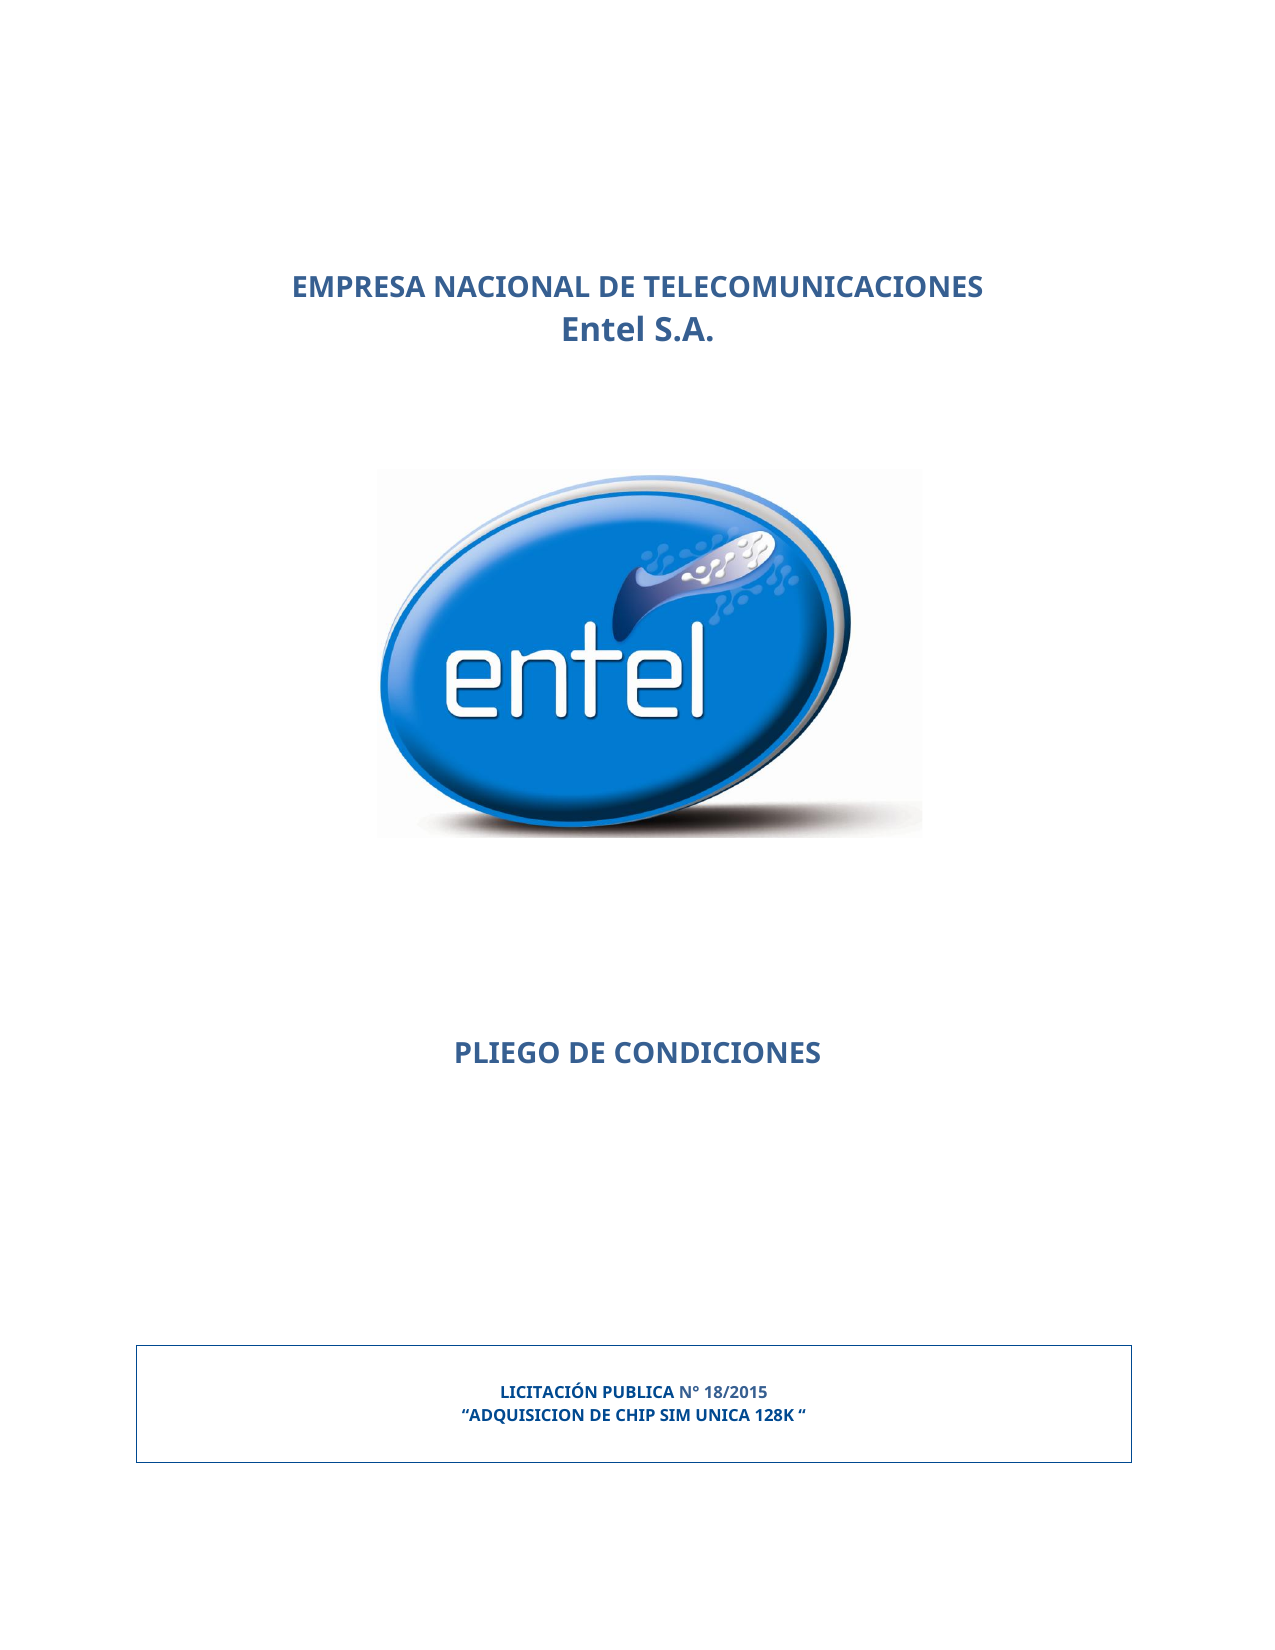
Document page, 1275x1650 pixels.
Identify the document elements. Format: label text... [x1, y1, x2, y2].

text Entel S.A. [148, 306, 1127, 351]
text EMPRESA NACIONAL DE TELECOMUNICACIONES [148, 266, 1127, 306]
text PLIEGO DE CONDICIONES [148, 1033, 1127, 1072]
table_header LICITACIÓN PUBLICA N° 18/2015 “ADQUISICION DE CHIP SIM UNICA 128K “ [137, 1346, 1131, 1462]
picture [376, 469, 923, 838]
